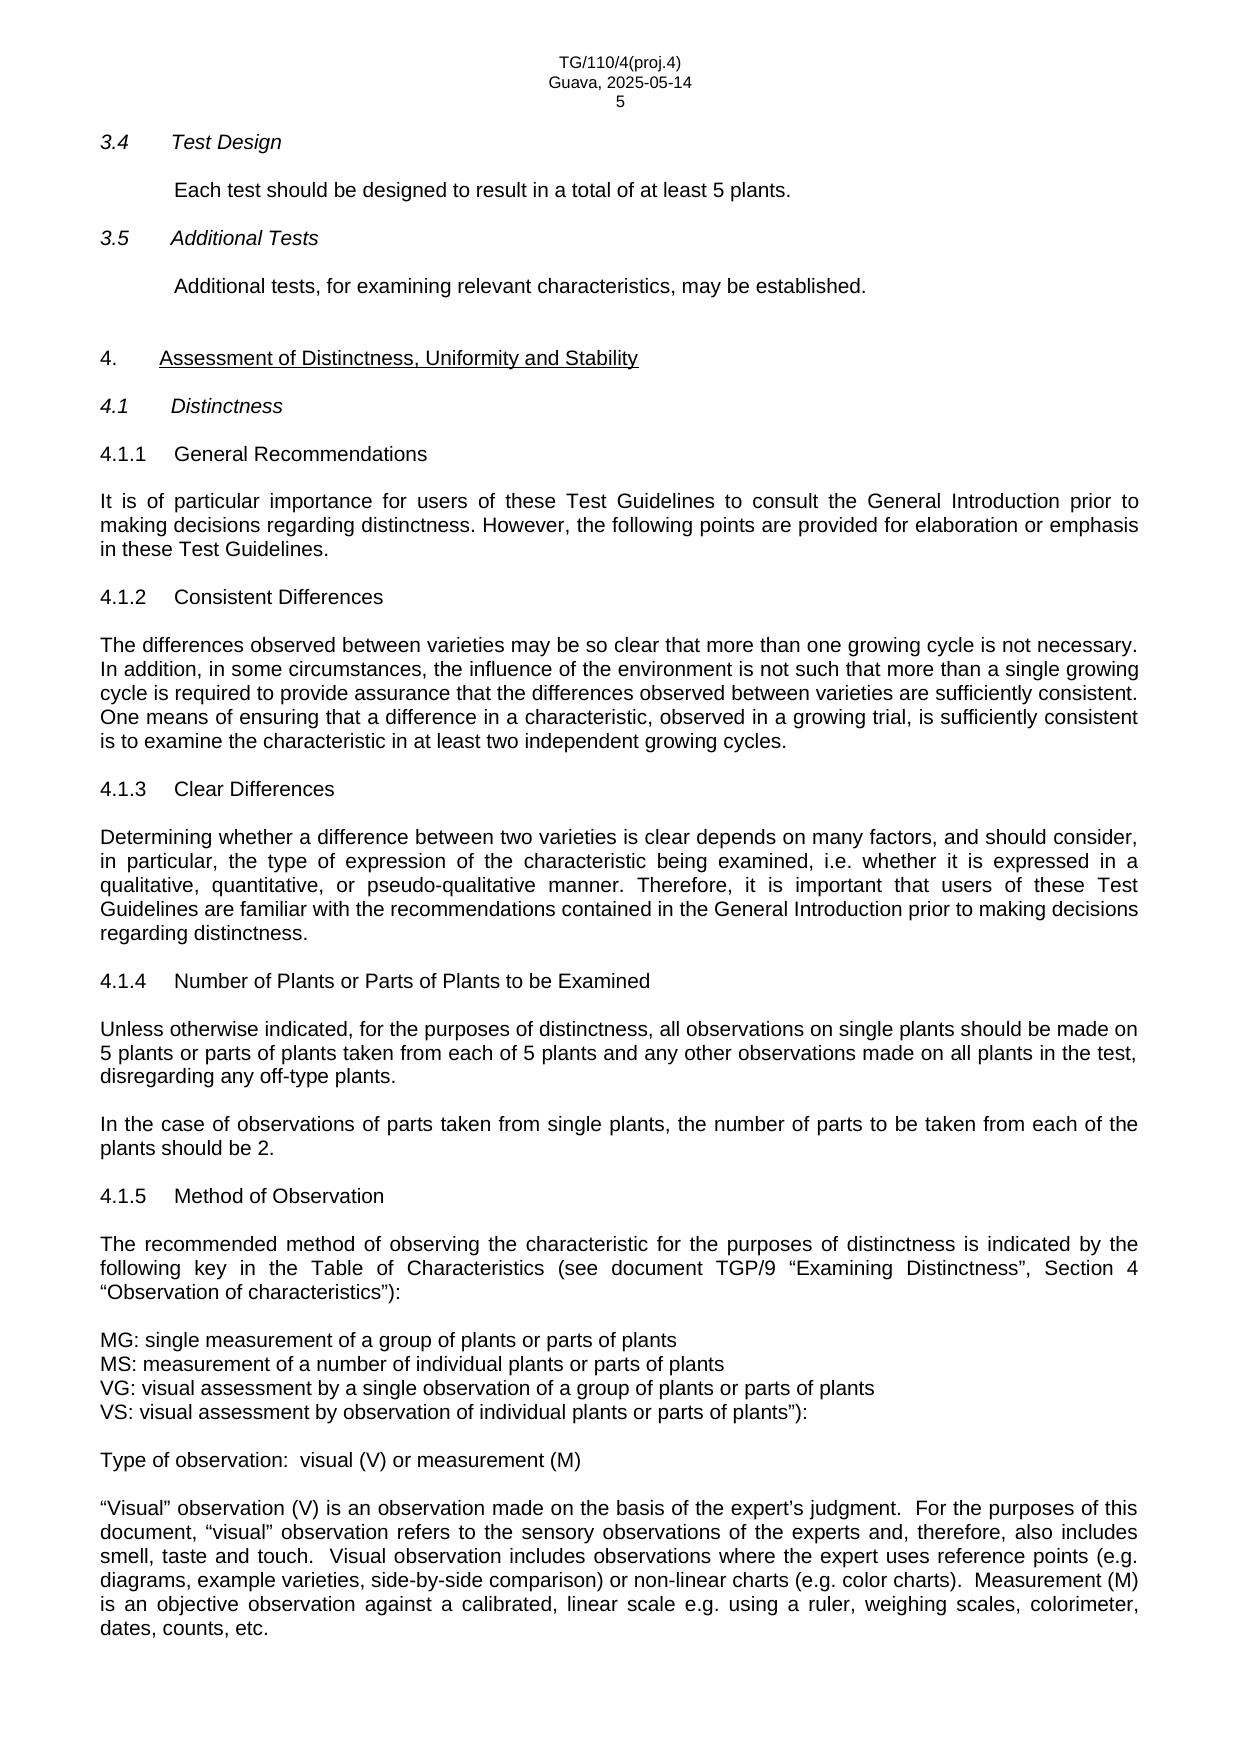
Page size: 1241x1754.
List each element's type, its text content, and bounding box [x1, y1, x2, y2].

text Additional tests, for examining relevant characteristics, may be established. [100, 274, 1140, 298]
text MG: single measurement of a group of plants or parts of plants [100, 1328, 1140, 1352]
text 4.1.2 Consistent Differences [100, 585, 1140, 609]
subtitle 3.5 Additional Tests [100, 226, 1140, 250]
subtitle 4.1 Distinctness [100, 393, 1140, 417]
text It is of particular importance for users of these Test Guidelines to consult the General Introduction prior to making decisions regarding distinctness. However, the following points are provided for elaboration or emphasis in these Test Guidelines. [100, 489, 1140, 561]
text 4.1.4 Number of Plants or Parts of Plants to be Examined [100, 968, 1140, 992]
subtitle 3.4 Test Design [100, 130, 1140, 154]
text VG: visual assessment by a single observation of a group of plants or parts of plants [100, 1376, 1140, 1400]
text Unless otherwise indicated, for the purposes of distinctness, all observations on single plants should be made on 5 plants or parts of plants taken from each of 5 plants and any other observations made on all plants in the test, disregarding any off-type plants. [100, 1016, 1140, 1088]
text VS: visual assessment by observation of individual plants or parts of plants”): [100, 1400, 1140, 1424]
subtitle Assessment of Distinctness, Uniformity and Stability [100, 346, 1140, 369]
text MS: measurement of a number of individual plants or parts of plants [100, 1352, 1140, 1376]
text 4.1.3 Clear Differences [100, 777, 1140, 801]
text Type of observation: visual (V) or measurement (M) [100, 1448, 1140, 1472]
text The differences observed between varieties may be so clear that more than one growing cycle is not necessary. In addition, in some circumstances, the influence of the environment is not such that more than a single growing cycle is required to provide assurance that the differences observed between varieties are sufficiently consistent. One means of ensuring that a difference in a characteristic, observed in a growing trial, is sufficiently consistent is to examine the characteristic in at least two independent growing cycles. [100, 633, 1140, 753]
text In the case of observations of parts taken from single plants, the number of parts to be taken from each of the plants should be 2. [100, 1112, 1140, 1160]
text The recommended method of observing the characteristic for the purposes of distinctness is indicated by the following key in the Table of Characteristics (see document TGP/9 “Examining Distinctness”, Section 4 “Observation of characteristics”): [100, 1232, 1140, 1304]
text Each test should be designed to result in a total of at least 5 plants. [100, 178, 1140, 202]
text Determining whether a difference between two varieties is clear depends on many factors, and should consider, in particular, the type of expression of the characteristic being examined, i.e. whether it is expressed in a qualitative, quantitative, or pseudo-qualitative manner. Therefore, it is important that users of these Test Guidelines are familiar with the recommendations contained in the General Introduction prior to making decisions regarding distinctness. [100, 825, 1140, 944]
text 4.1.1 General Recommendations [100, 441, 1140, 465]
text 4.1.5 Method of Observation [100, 1184, 1140, 1208]
text “Visual” observation (V) is an observation made on the basis of the expert’s judgment. For the purposes of this document, “visual” observation refers to the sensory observations of the experts and, therefore, also includes smell, taste and touch. Visual observation includes observations where the expert uses reference points (e.g. diagrams, example varieties, side-by-side comparison) or non-linear charts (e.g. color charts). Measurement (M) is an objective observation against a calibrated, linear scale e.g. using a ruler, weighing scales, colorimeter, dates, counts, etc. [100, 1496, 1140, 1639]
